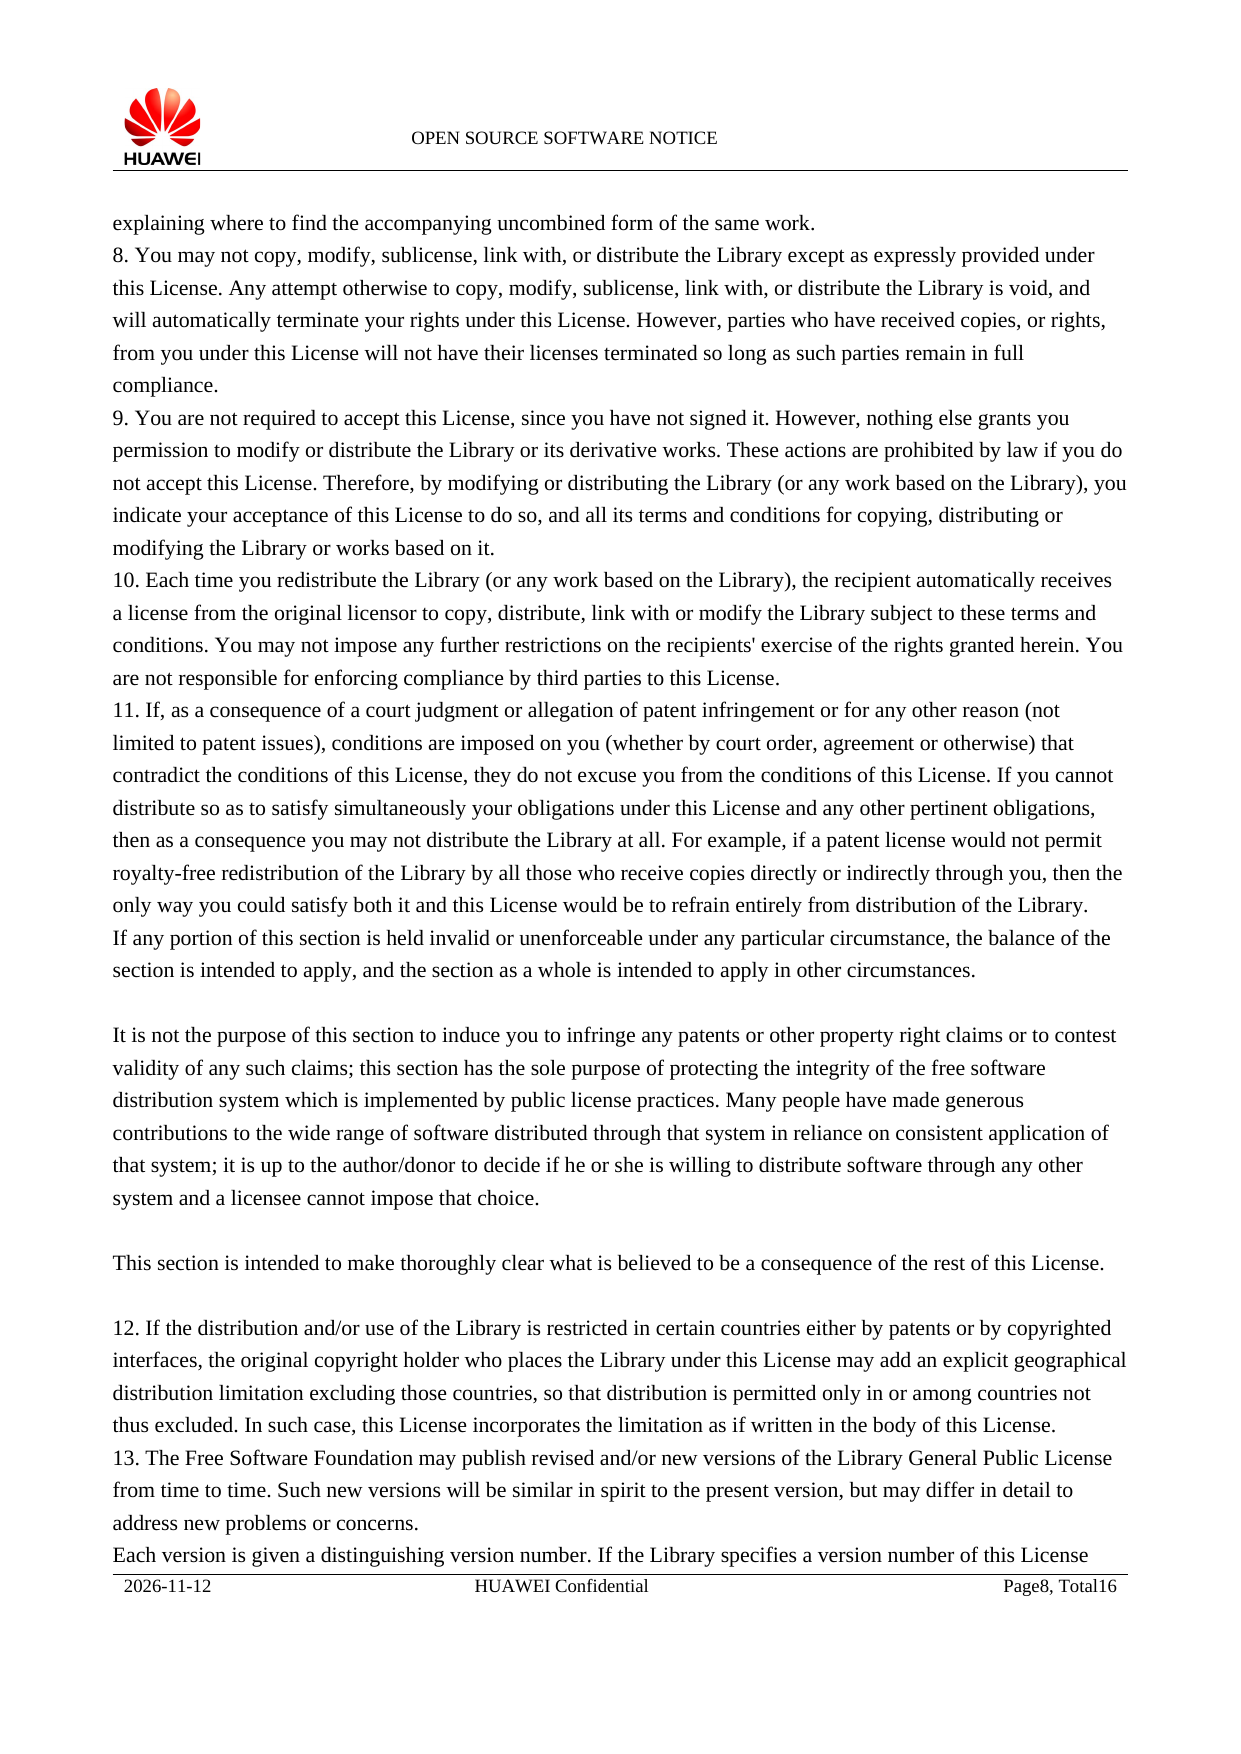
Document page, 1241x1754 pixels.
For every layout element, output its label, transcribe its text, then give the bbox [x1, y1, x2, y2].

picture [124, 88, 201, 165]
